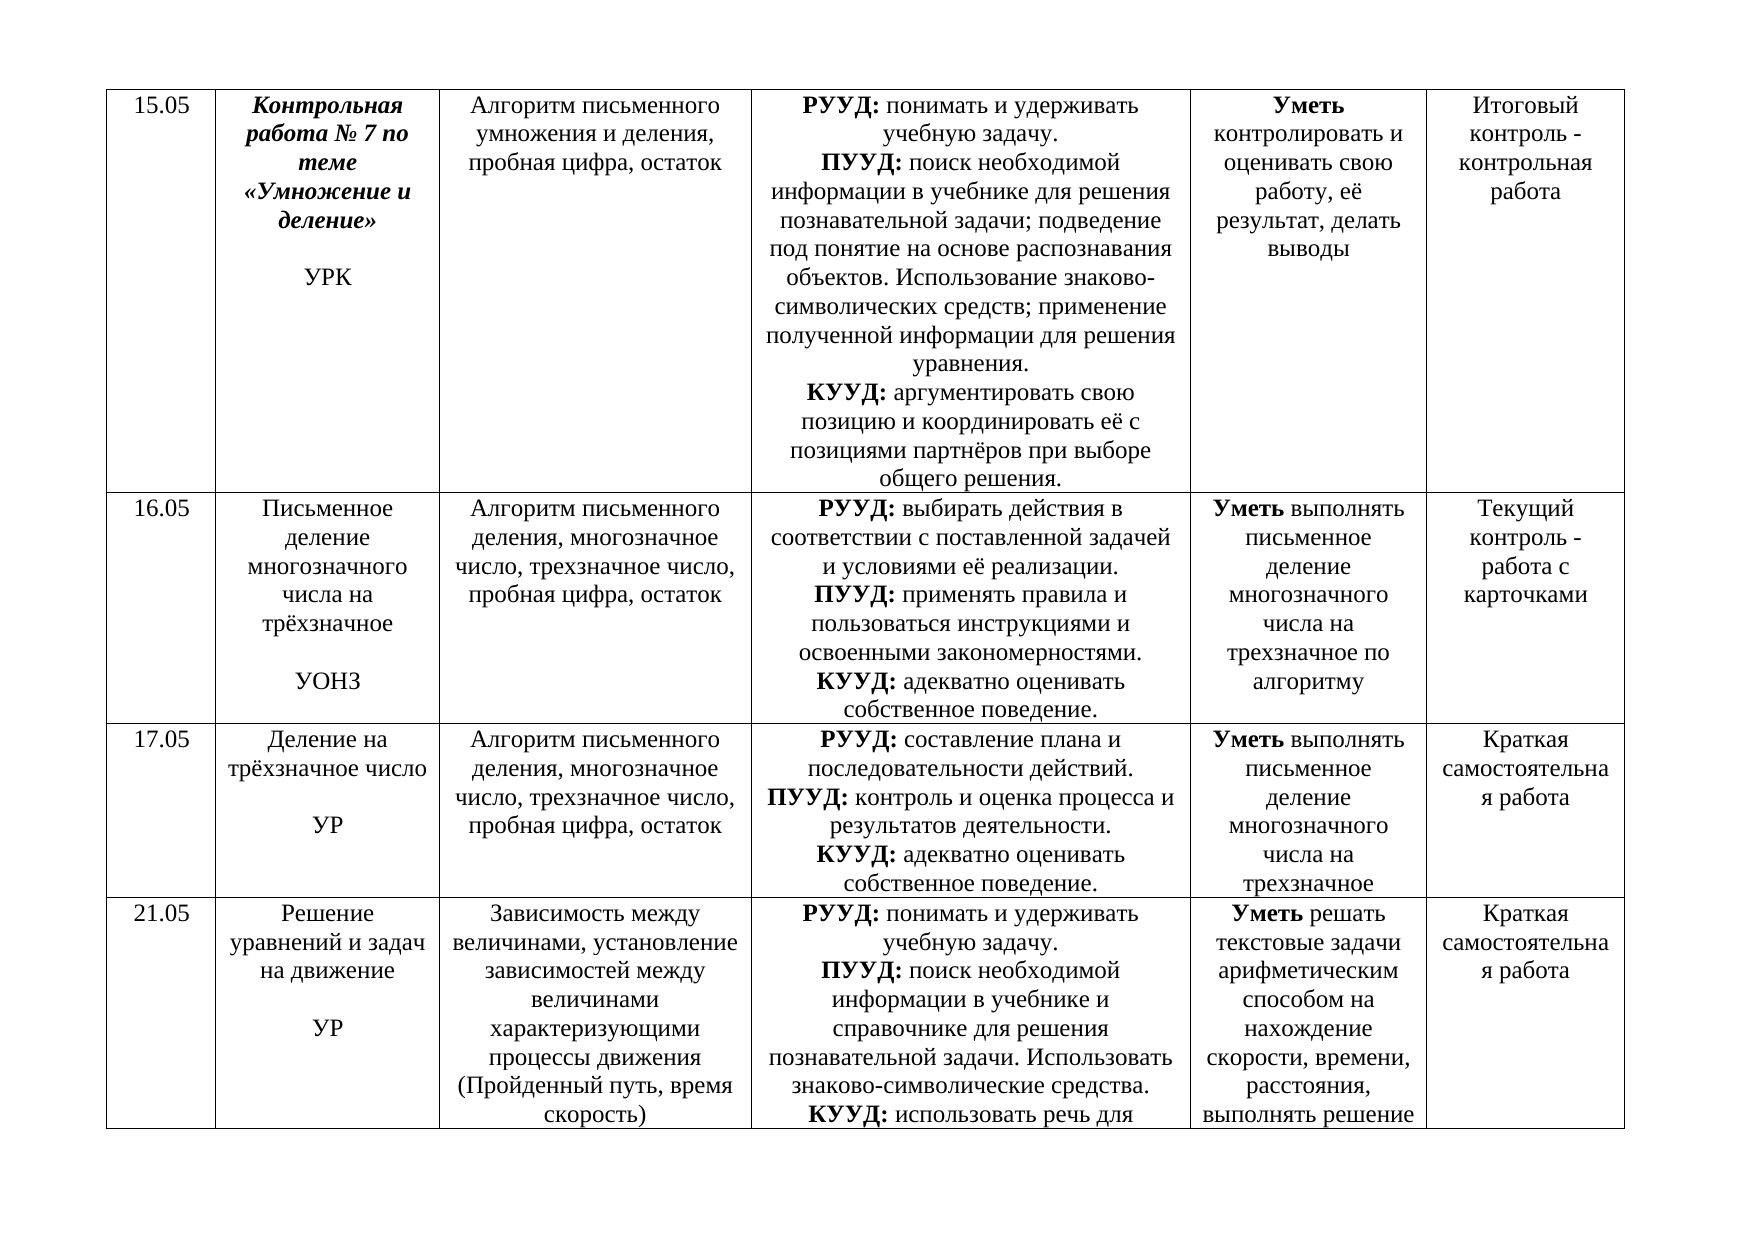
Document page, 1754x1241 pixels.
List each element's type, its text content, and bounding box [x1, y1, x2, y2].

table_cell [1427, 898, 1624, 1128]
table_cell Письменное деление многозначного числа на трёхзначное УОНЗ [216, 493, 439, 723]
table_cell Зависимость между величинами, установление зависимостей между величинами характеризующими процессы движения (Пройденный путь, время скорость) [440, 898, 544, 1128]
table_cell Уметь решать текстовые задачи арифметическим способом на нахождение скорости, времени, расстояния, выполнять решение сложных уравнений. [1371, 898, 1426, 1128]
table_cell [1191, 90, 1426, 492]
table_cell Контрольная работа № 7 по теме «Умножение и деление» УРК [216, 90, 439, 492]
table_cell Деление на трёхзначное число УР [216, 724, 439, 897]
table_cell Краткая самостоятельная работа [1427, 724, 1624, 897]
table_cell Итоговый контроль - контрольная работа [1427, 90, 1624, 492]
table_cell Текущий контроль - работа с карточками [1427, 493, 1624, 723]
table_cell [752, 90, 1190, 492]
table_cell Уметь выполнять письменное деление многозначного числа на трехзначное [1351, 724, 1426, 897]
table_cell Алгоритм письменного деления, многозначное число, трехзначное число, пробная цифра, остаток [440, 724, 751, 897]
table_cell Уметь выполнять письменное деление многозначного числа на трехзначное по алгоритму [1191, 493, 1426, 723]
table_cell РУУД: составление плана и последовательности действий. ПУУД: контроль и оценка процесса и результатов деятельности. КУУД: адекватно оценивать собственное поведение. [752, 724, 1190, 897]
table_cell 21.05 [107, 898, 215, 1128]
table_cell Зависимость между величинами, установление зависимостей между величинами характеризующими процессы движения (Пройденный путь, время скорость) [646, 898, 751, 1128]
table_cell 16.05 [107, 493, 215, 723]
table_cell Алгоритм письменного умножения и деления, пробная цифра, остаток [440, 90, 751, 492]
table_cell 17.05 [107, 724, 215, 897]
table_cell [752, 898, 1190, 1128]
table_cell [216, 898, 439, 1128]
table_cell Алгоритм письменного деления, многозначное число, трехзначное число, пробная цифра, остаток [440, 493, 751, 723]
table_cell Уметь выполнять письменное деление многозначного числа на трехзначное [1191, 724, 1266, 897]
table_cell Уметь решать текстовые задачи арифметическим способом на нахождение скорости, времени, расстояния, выполнять решение сложных уравнений. [1191, 898, 1246, 1128]
table_cell РУУД: выбирать действия в соответствии с поставленной задачей и условиями её реализации. ПУУД: применять правила и пользоваться инструкциями и освоенными закономерностями. КУУД: адекватно оценивать собственное поведение. [752, 493, 1190, 723]
table_cell 15.05 [107, 90, 215, 492]
